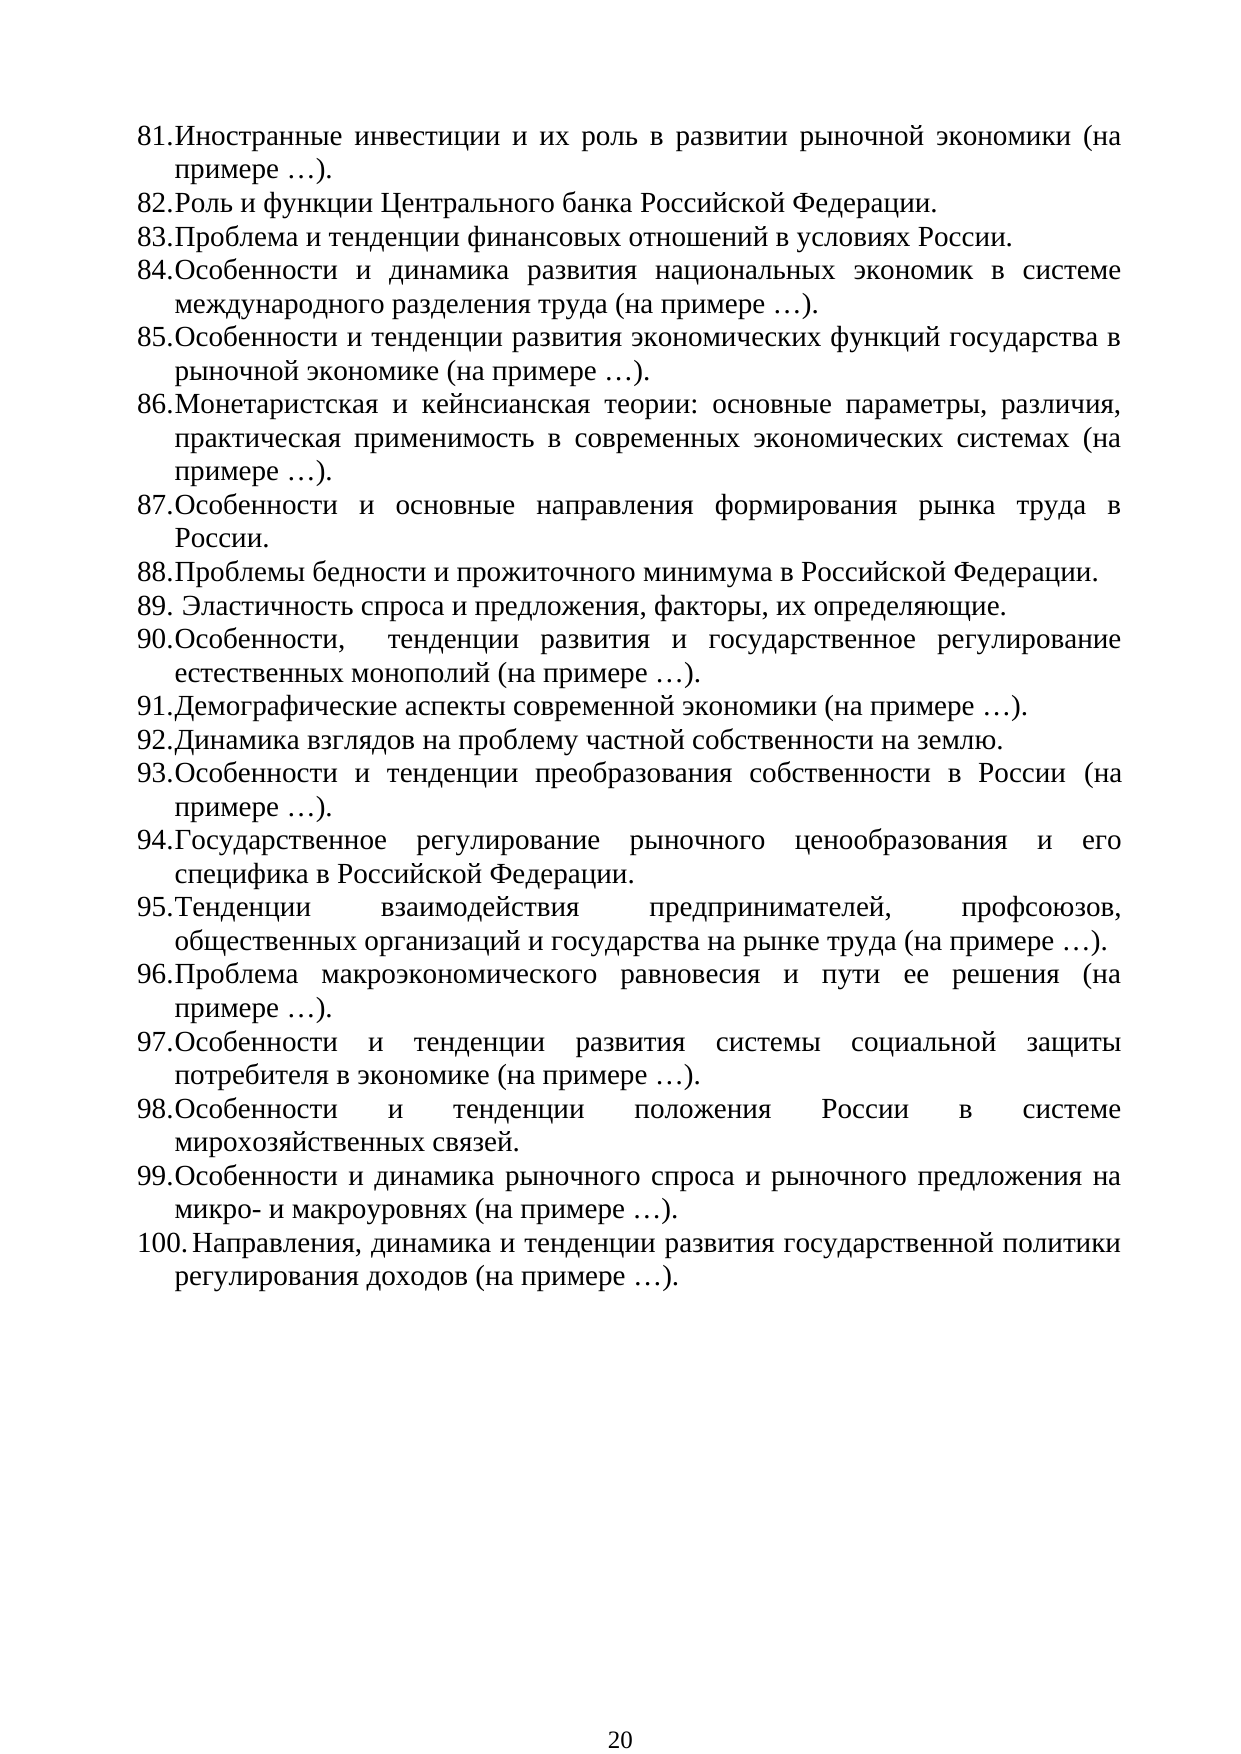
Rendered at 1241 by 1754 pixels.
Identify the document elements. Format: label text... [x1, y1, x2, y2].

list Демографические аспекты современной экономики (на примере …). [137, 688, 1122, 722]
list Особенности и тенденции положения России в системе мирохозяйственных связей. [137, 1091, 1122, 1158]
list Государственное регулирование рыночного ценообразования и его специфика в Российской Федерации. [137, 822, 1122, 889]
list Особенности и динамика рыночного спроса и рыночного предложения на микро- и макроуровнях (на примере …). [137, 1158, 1122, 1225]
list Роль и функции Центрального банка Российской Федерации. [137, 185, 1122, 219]
list Особенности, тенденции развития и государственное регулирование естественных монополий (на примере …). [137, 621, 1122, 688]
list Динамика взглядов на проблему частной собственности на землю. [137, 722, 1122, 755]
list Тенденции взаимодействия предпринимателей, профсоюзов, общественных организаций и государства на рынке труда (на примере …). [137, 889, 1122, 957]
list Проблемы бедности и прожиточного минимума в Российской Федерации. [137, 554, 1122, 588]
list Проблема и тенденции финансовых отношений в условиях России. [137, 219, 1122, 252]
list Эластичность спроса и предложения, факторы, их определяющие. [137, 588, 1122, 621]
list Особенности и основные направления формирования рынка труда в России. [137, 487, 1122, 554]
list Особенности и тенденции развития экономических функций государства в рыночной экономике (на примере …). [137, 319, 1122, 386]
list Особенности и динамика развития национальных экономик в системе международного разделения труда (на примере …). [137, 252, 1122, 319]
list Иностранные инвестиции и их роль в развитии рыночной экономики (на примере …). [137, 118, 1122, 185]
list Направления, динамика и тенденции развития государственной политики регулирования доходов (на примере …). [137, 1225, 1122, 1292]
list Проблема макроэкономического равновесия и пути ее решения (на примере …). [137, 957, 1122, 1024]
list Монетаристская и кейнсианская теории: основные параметры, различия, практическая применимость в современных экономических системах (на примере …). [137, 386, 1122, 487]
list Особенности и тенденции преобразования собственности в России (на примере …). [137, 755, 1122, 822]
list Особенности и тенденции развития системы социальной защиты потребителя в экономике (на примере …). [137, 1024, 1122, 1091]
